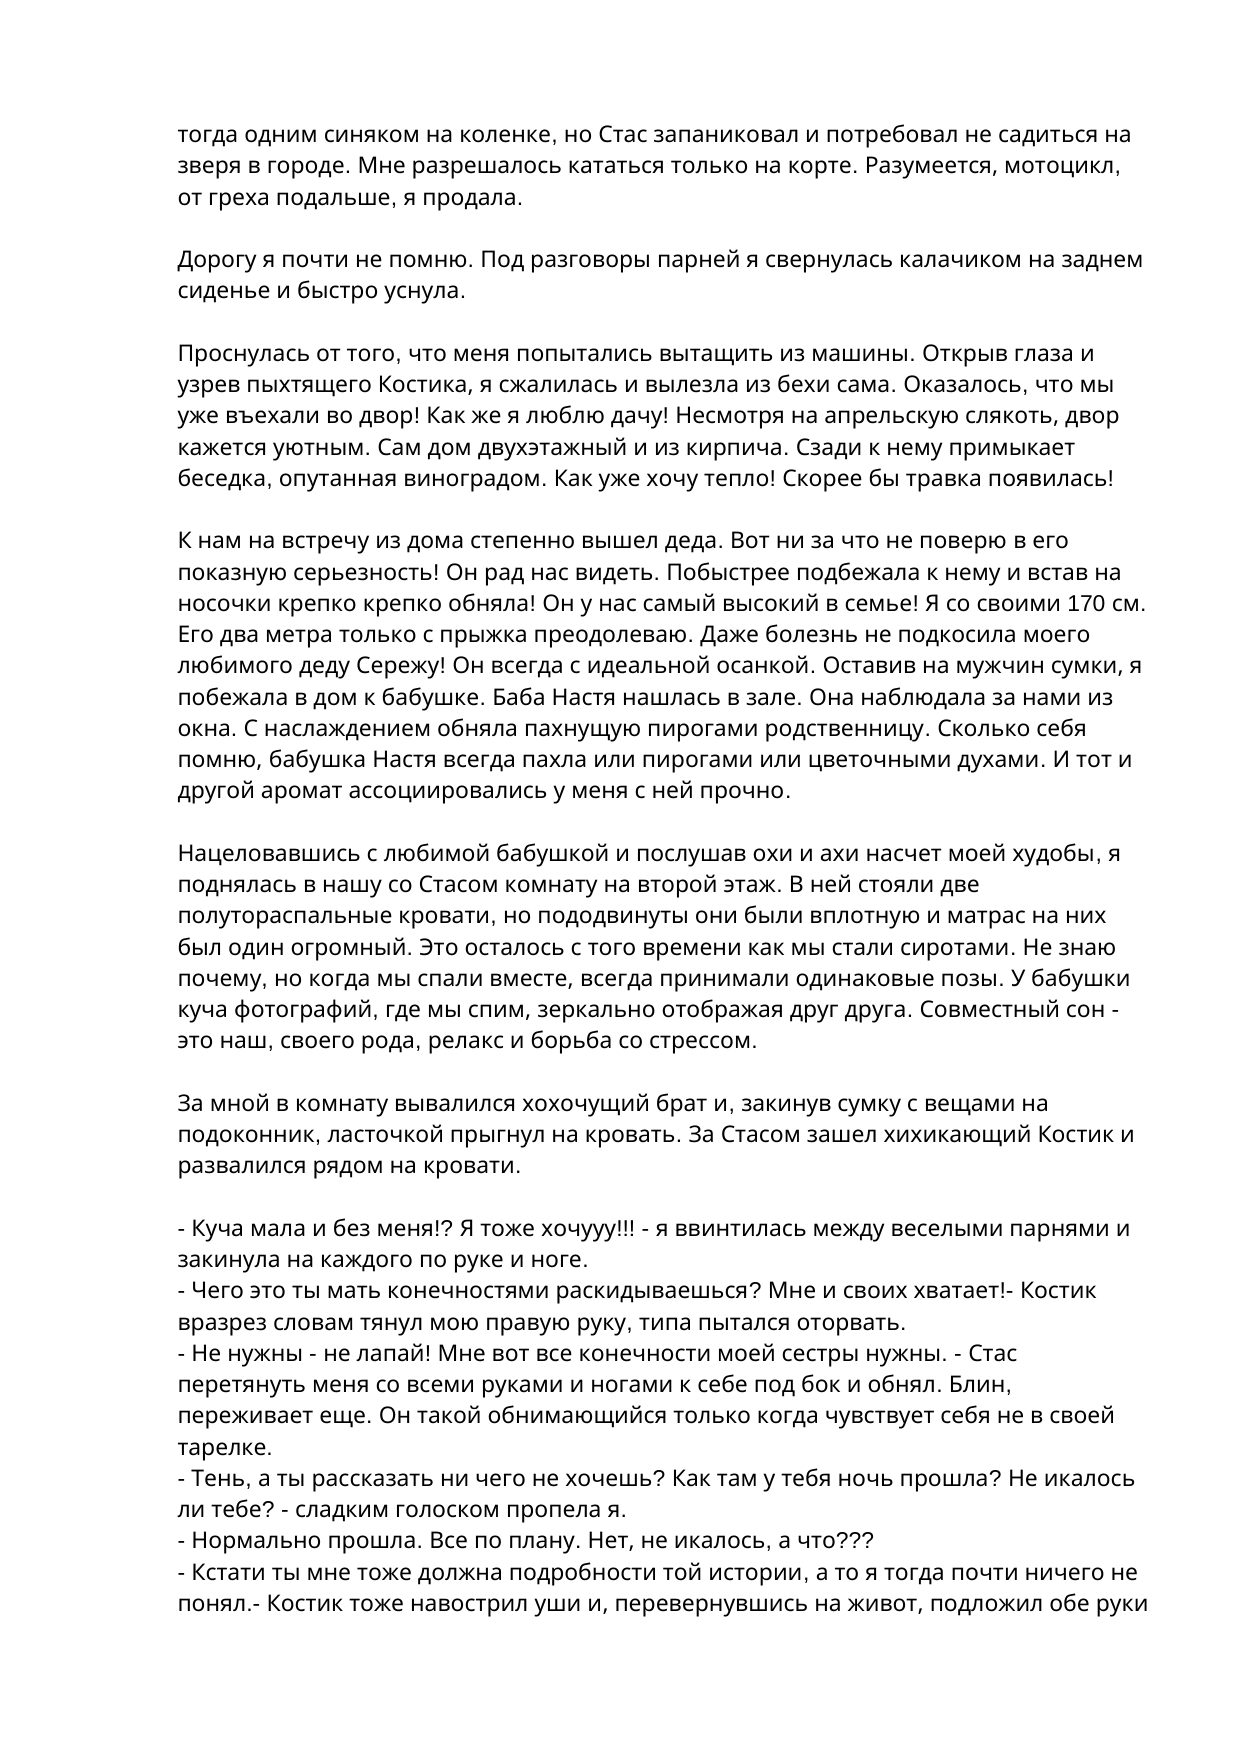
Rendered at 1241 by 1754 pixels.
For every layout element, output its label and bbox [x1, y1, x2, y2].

text [177, 118, 1152, 1618]
